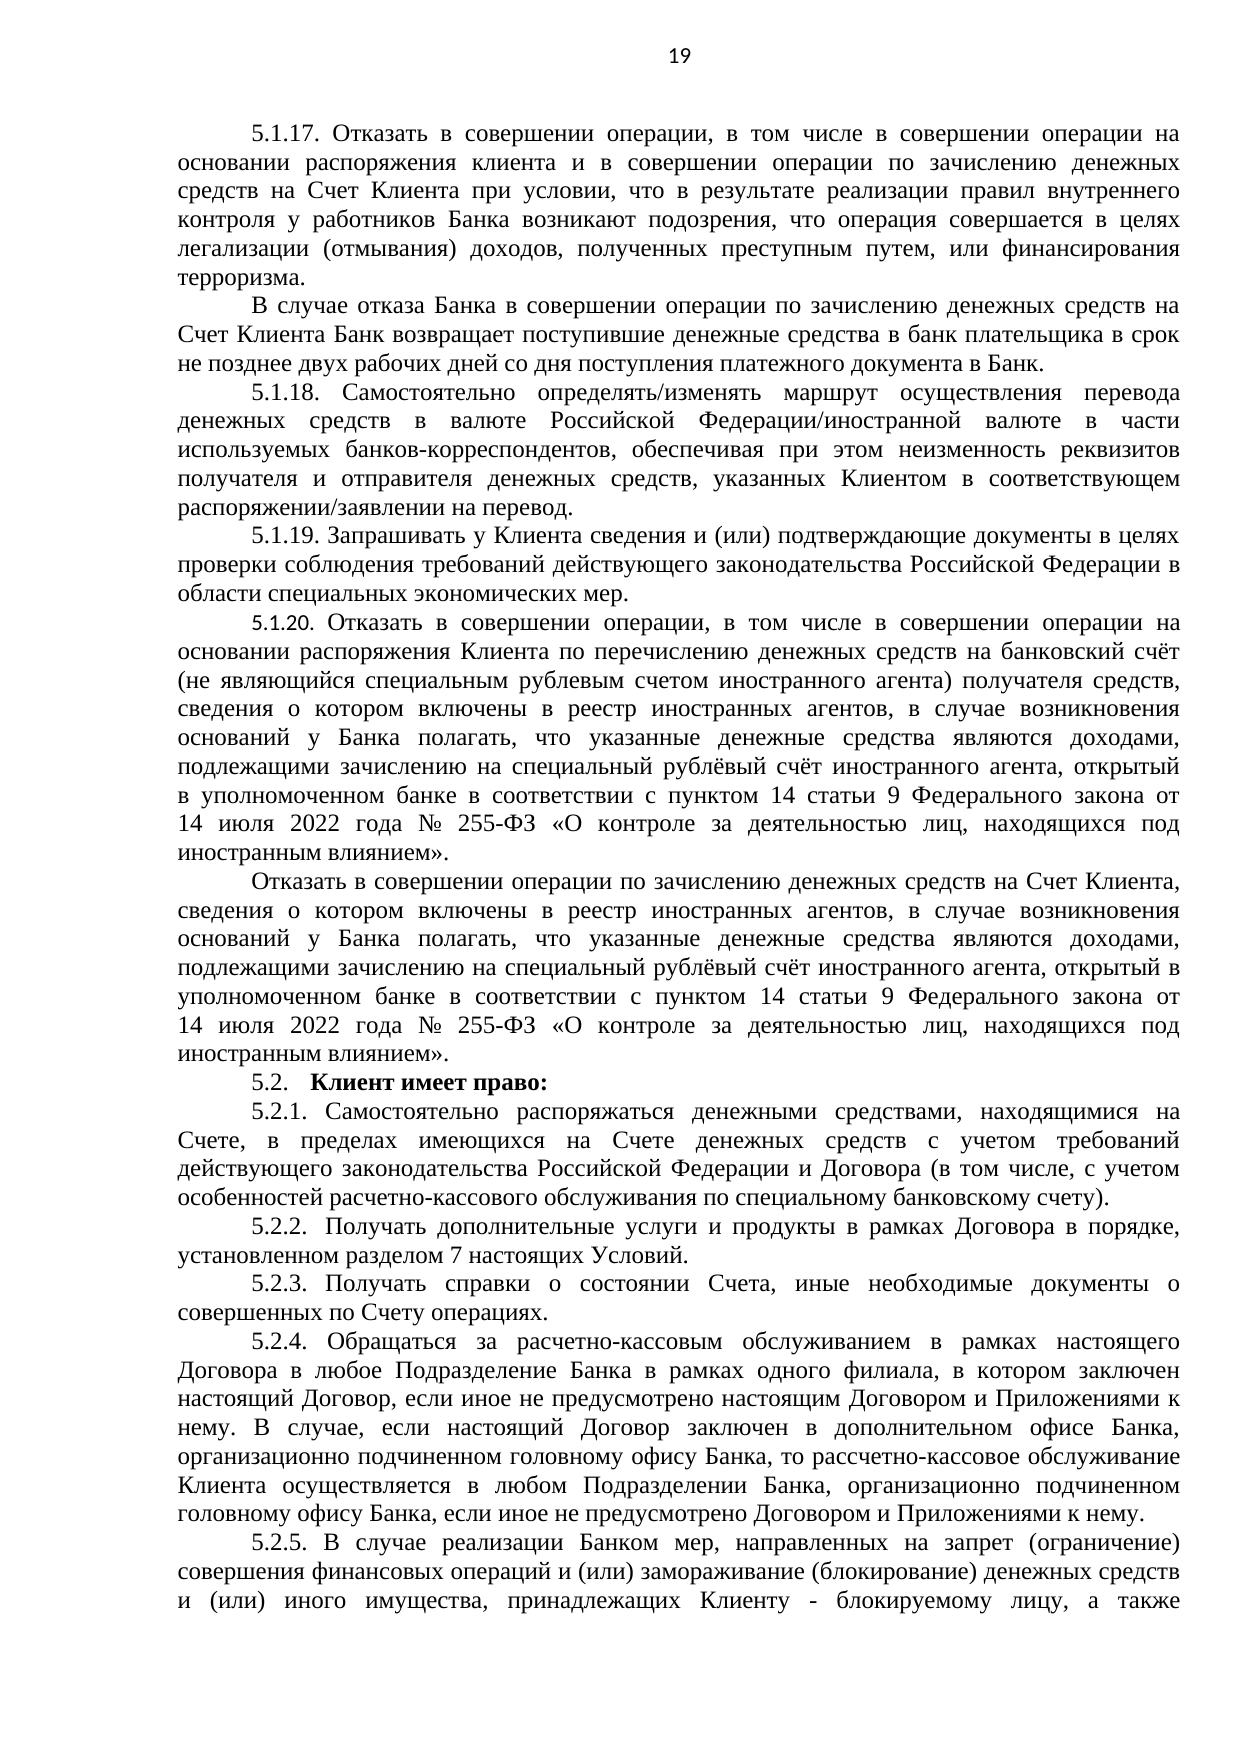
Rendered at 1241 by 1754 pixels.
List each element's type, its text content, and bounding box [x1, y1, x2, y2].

text 5.2.3. Получать справки о состоянии Счета, иные необходимые документы о совершенных по Счету операциях. [177, 1268, 1181, 1326]
text 5.1.20. Отказать в совершении операции, в том числе в совершении операции на основании распоряжения Клиента по перечислению денежных средств на банковский счёт (не являющийся специальным рублевым счетом иностранного агента) получателя средств, сведения о котором включены в реестр иностранных агентов, в случае возникновения оснований у Банка полагать, что указанные денежные средства являются доходами, подлежащими зачислению на специальный рублёвый счёт иностранного агента, открытый в уполномоченном банке в соответствии с пунктом 14 статьи 9 Федерального закона от 14 июля 2022 года № 255-ФЗ «О контроле за деятельностью лиц, находящихся под иностранным влиянием». [177, 607, 1181, 866]
text 5.2.2. Получать дополнительные услуги и продукты в рамках Договора в порядке, установленном разделом 7 настоящих Условий. [177, 1211, 1181, 1268]
text 5.2.1. Самостоятельно распоряжаться денежными средствами, находящимися на Счете, в пределах имеющихся на Счете денежных средств с учетом требований действующего законодательства Российской Федерации и Договора (в том числе, с учетом особенностей расчетно-кассового обслуживания по специальному банковскому счету). [177, 1096, 1181, 1211]
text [177, 1527, 1181, 1613]
text 5.1.18. Самостоятельно определять/изменять маршрут осуществления перевода денежных средств в валюте Российской Федерации/иностранной валюте в части используемых банков-корреспондентов, обеспечивая при этом неизменность реквизитов получателя и отправителя денежных средств, указанных Клиентом в соответствующем распоряжении/заявлении на перевод. [177, 377, 1181, 521]
text Отказать в совершении операции по зачислению денежных средств на Счет Клиента, сведения о котором включены в реестр иностранных агентов, в случае возникновения оснований у Банка полагать, что указанные денежные средства являются доходами, подлежащими зачислению на специальный рублёвый счёт иностранного агента, открытый в уполномоченном банке в соответствии с пунктом 14 статьи 9 Федерального закона от 14 июля 2022 года № 255-ФЗ «О контроле за деятельностью лиц, находящихся под иностранным влиянием». [177, 866, 1181, 1067]
text 5.1.17. Отказать в совершении операции, в том числе в совершении операции на основании распоряжения клиента и в совершении операции по зачислению денежных средств на Счет Клиента при условии, что в результате реализации правил внутреннего контроля у работников Банка возникают подозрения, что операция совершается в целях легализации (отмывания) доходов, полученных преступным путем, или финансирования терроризма. [177, 118, 1181, 291]
text 5.1.19. Запрашивать у Клиента сведения и (или) подтверждающие документы в целях проверки соблюдения требований действующего законодательства Российской Федерации в области специальных экономических мер. [177, 521, 1181, 607]
text 5.2.4. Обращаться за расчетно-кассовым обслуживанием в рамках настоящего Договора в любое Подразделение Банка в рамках одного филиала, в котором заключен настоящий Договор, если иное не предусмотрено настоящим Договором и Приложениями к нему. В случае, если настоящий Договор заключен в дополнительном офисе Банка, организационно подчиненном головному офису Банка, то рассчетно-кассовое обслуживание Клиента осуществляется в любом Подразделении Банка, организационно подчиненном головному офису Банка, если иное не предусмотрено Договором и Приложениями к нему. [177, 1326, 1181, 1527]
text В случае отказа Банка в совершении операции по зачислению денежных средств на Счет Клиента Банк возвращает поступившие денежные средства в банк плательщика в срок не позднее двух рабочих дней со дня поступления платежного документа в Банк. [177, 291, 1181, 377]
text 5.2. Клиент имеет право: [177, 1067, 1181, 1096]
